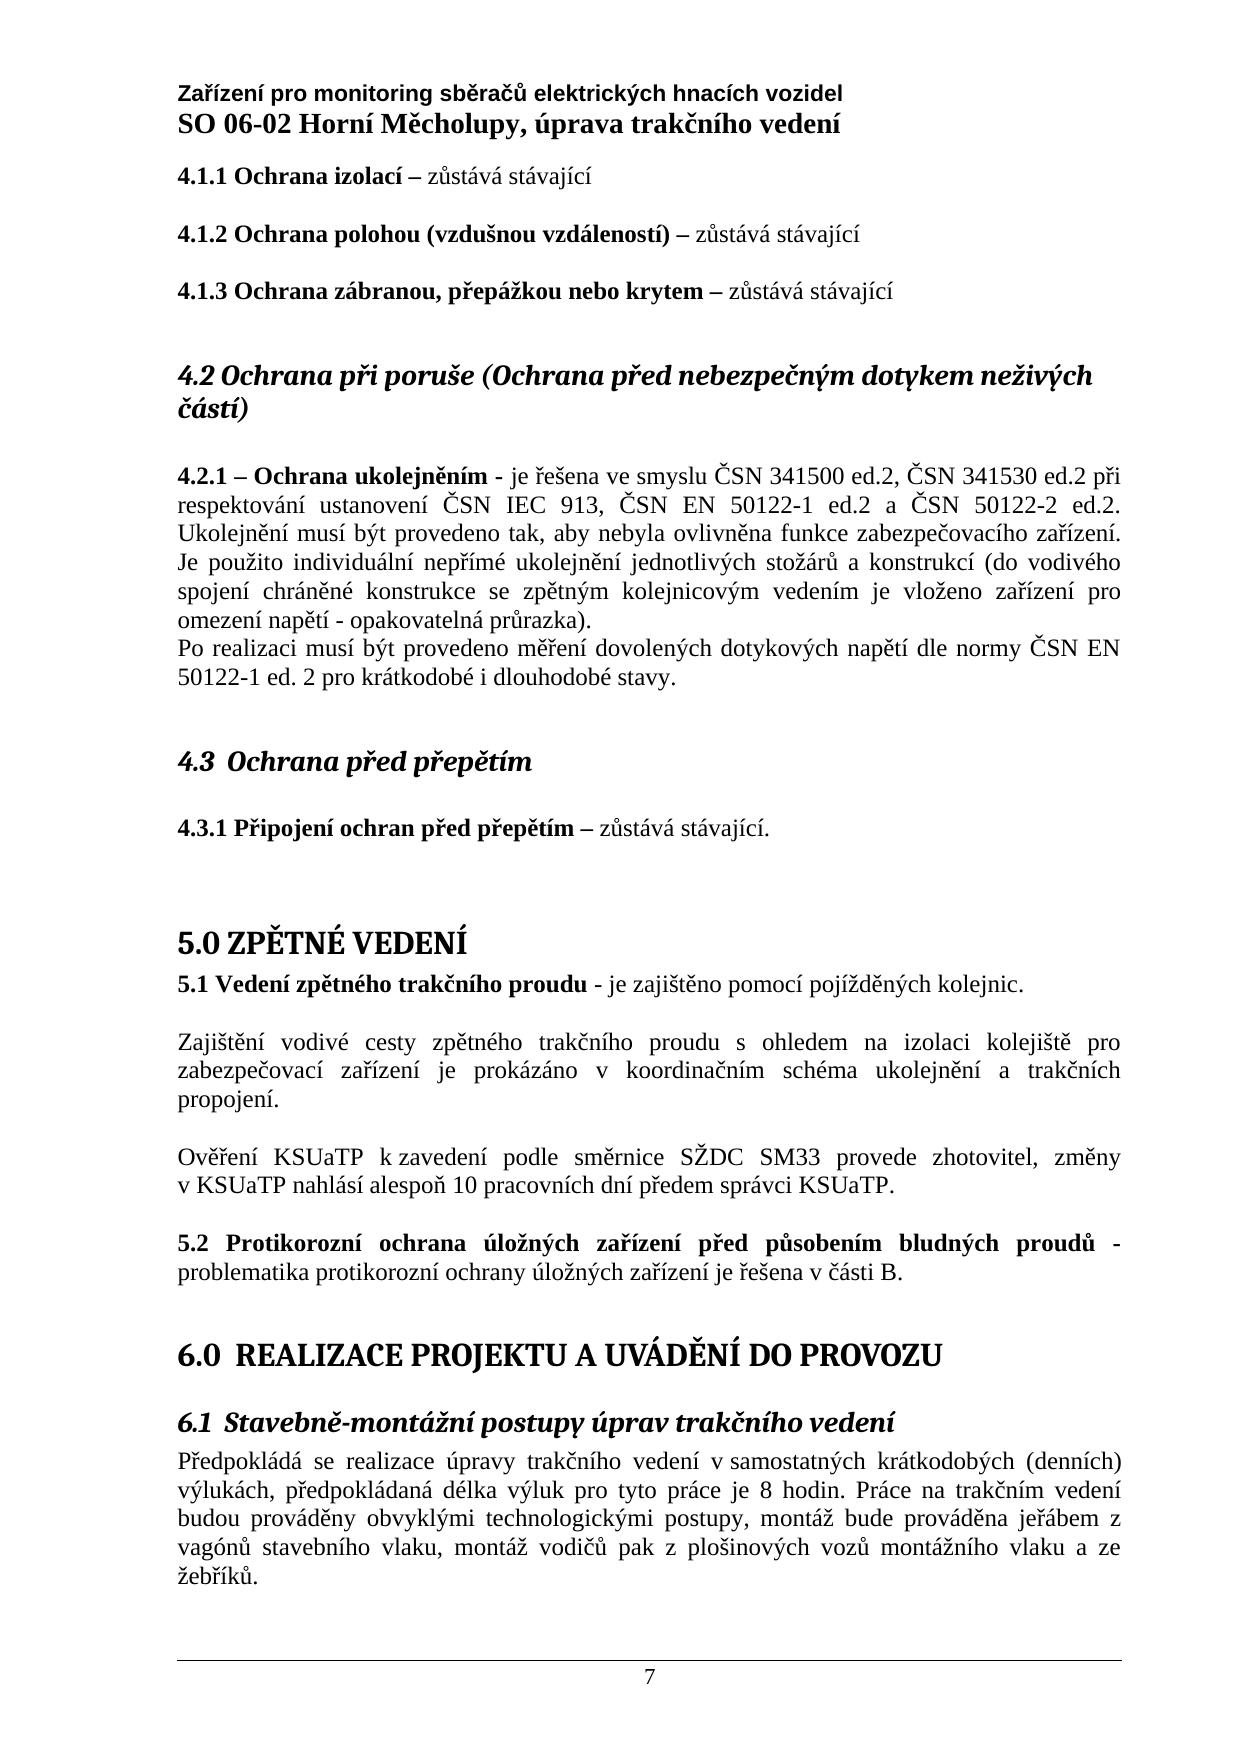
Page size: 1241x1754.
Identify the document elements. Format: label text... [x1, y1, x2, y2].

text 4.1.1 Ochrana izolací – zůstává stávající [177, 161, 1122, 190]
text Zajištění vodivé cesty zpětného trakčního proudu s ohledem na izolaci kolejiště pro zabezpečovací zařízení je prokázáno v koordinačním schéma ukolejnění a trakčních propojení. [177, 1027, 1122, 1113]
text 4.1.2 Ochrana polohou (vzdušnou vzdáleností) – zůstává stávající [177, 219, 1122, 248]
subtitle 6.0 REALIZACE PROJEKTU A UVÁDĚNÍ DO PROVOZU [177, 1337, 1122, 1375]
subtitle 5.0 ZPĚTNÉ VEDENÍ [177, 924, 1122, 963]
text 4.3.1 Připojení ochran před přepětím – zůstává stávající. [177, 813, 1122, 842]
text 5.2 Protikorozní ochrana úložných zařízení před působením bludných proudů -problematika protikorozní ochrany úložných zařízení je řešena v části B. [177, 1228, 1122, 1285]
text Ověření KSUaTP k zavedení podle směrnice SŽDC SM33 provede zhotovitel, změny v KSUaTP nahlásí alespoň 10 pracovních dní předem správci KSUaTP. [177, 1142, 1122, 1199]
text 4.2.1 – Ochrana ukolejněním - je řešena ve smyslu ČSN 341500 ed.2, ČSN 341530 ed.2 při respektování ustanovení ČSN IEC 913, ČSN EN 50122-1 ed.2 a ČSN 50122-2 ed.2. Ukolejnění musí být provedeno tak, aby nebyla ovlivněna funkce zabezpečovacího zařízení. Je použito individuální nepřímé ukolejnění jednotlivých stožárů a konstrukcí (do vodivého spojení chráněné konstrukce se zpětným kolejnicovým vedením je vloženo zařízení pro omezení napětí - opakovatelná průrazka). [177, 432, 1122, 633]
subtitle 6.1 Stavebně-montážní postupy úprav trakčního vedení [177, 1406, 1122, 1440]
text 4.1.3 Ochrana zábranou, přepážkou nebo krytem – zůstává stávající [177, 276, 1122, 305]
subtitle 4.2 Ochrana při poruše (Ochrana před nebezpečným dotykem neživých částí) [177, 359, 1122, 426]
text 5.1 Vedení zpětného trakčního proudu - je zajištěno pomocí pojížděných kolejnic. [177, 969, 1122, 998]
text Předpokládá se realizace úpravy trakčního vedení v samostatných krátkodobých (denních) výlukách, předpokládaná délka výluk pro tyto práce je 8 hodin. Práce na trakčním vedení budou prováděny obvyklými technologickými postupy, montáž bude prováděna jeřábem z vagónů stavebního vlaku, montáž vodičů pak z plošinových vozů montážního vlaku a ze žebříků. [177, 1446, 1122, 1590]
text Po realizaci musí být provedeno měření dovolených dotykových napětí dle normy ČSN EN 50122-1 ed. 2 pro krátkodobé i dlouhodobé stavy. [177, 633, 1122, 691]
subtitle 4.3 Ochrana před přepětím [177, 745, 1122, 778]
